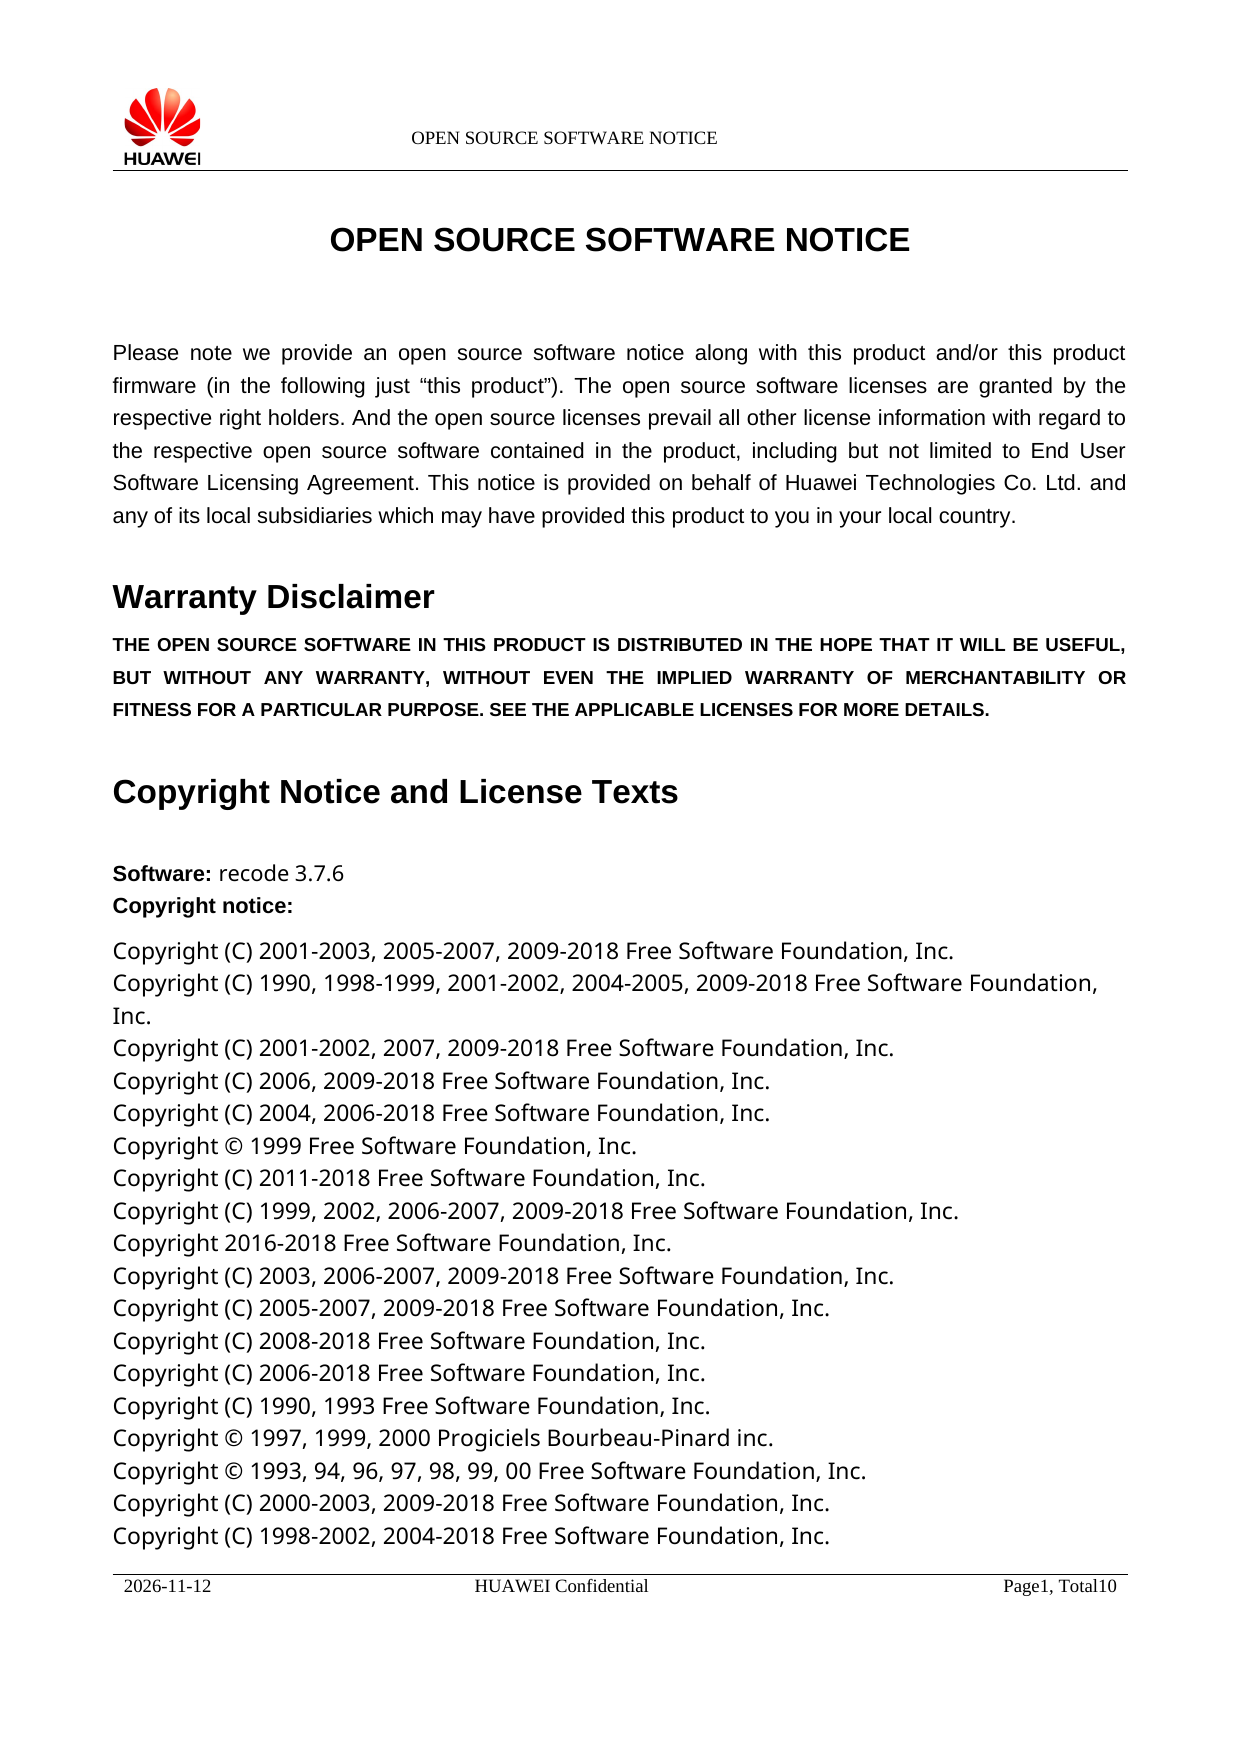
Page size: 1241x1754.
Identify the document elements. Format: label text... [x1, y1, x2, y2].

text Copyright Notice and License Texts [112, 759, 1128, 824]
text Copyright notice: [112, 889, 1128, 921]
title Software: recode 3.7.6 [112, 856, 1128, 889]
text The open source software in this product is distributed in the hope that it will be useful, but WITHOUT ANY WARRANTY, without even the implied warranty of MERCHANTABILITY or FITNESS FOR A PARTICULAR PURPOSE. See the applicable licenses for more details. [112, 629, 1128, 726]
text OPEN SOURCE SOFTWARE NOTICE [112, 206, 1128, 271]
picture [124, 88, 201, 165]
text Please note we provide an open source software notice along with this product and/or this product firmware (in the following just “this product”). The open source software licenses are granted by the respective right holders. And the open source licenses prevail all other license information with regard to the respective open source software contained in the product, including but not limited to End User Software Licensing Agreement. This notice is provided on behalf of Huawei Technologies Co. Ltd. and any of its local subsidiaries which may have provided this product to you in your local country. [112, 336, 1128, 531]
text Warranty Disclaimer [112, 564, 1128, 629]
